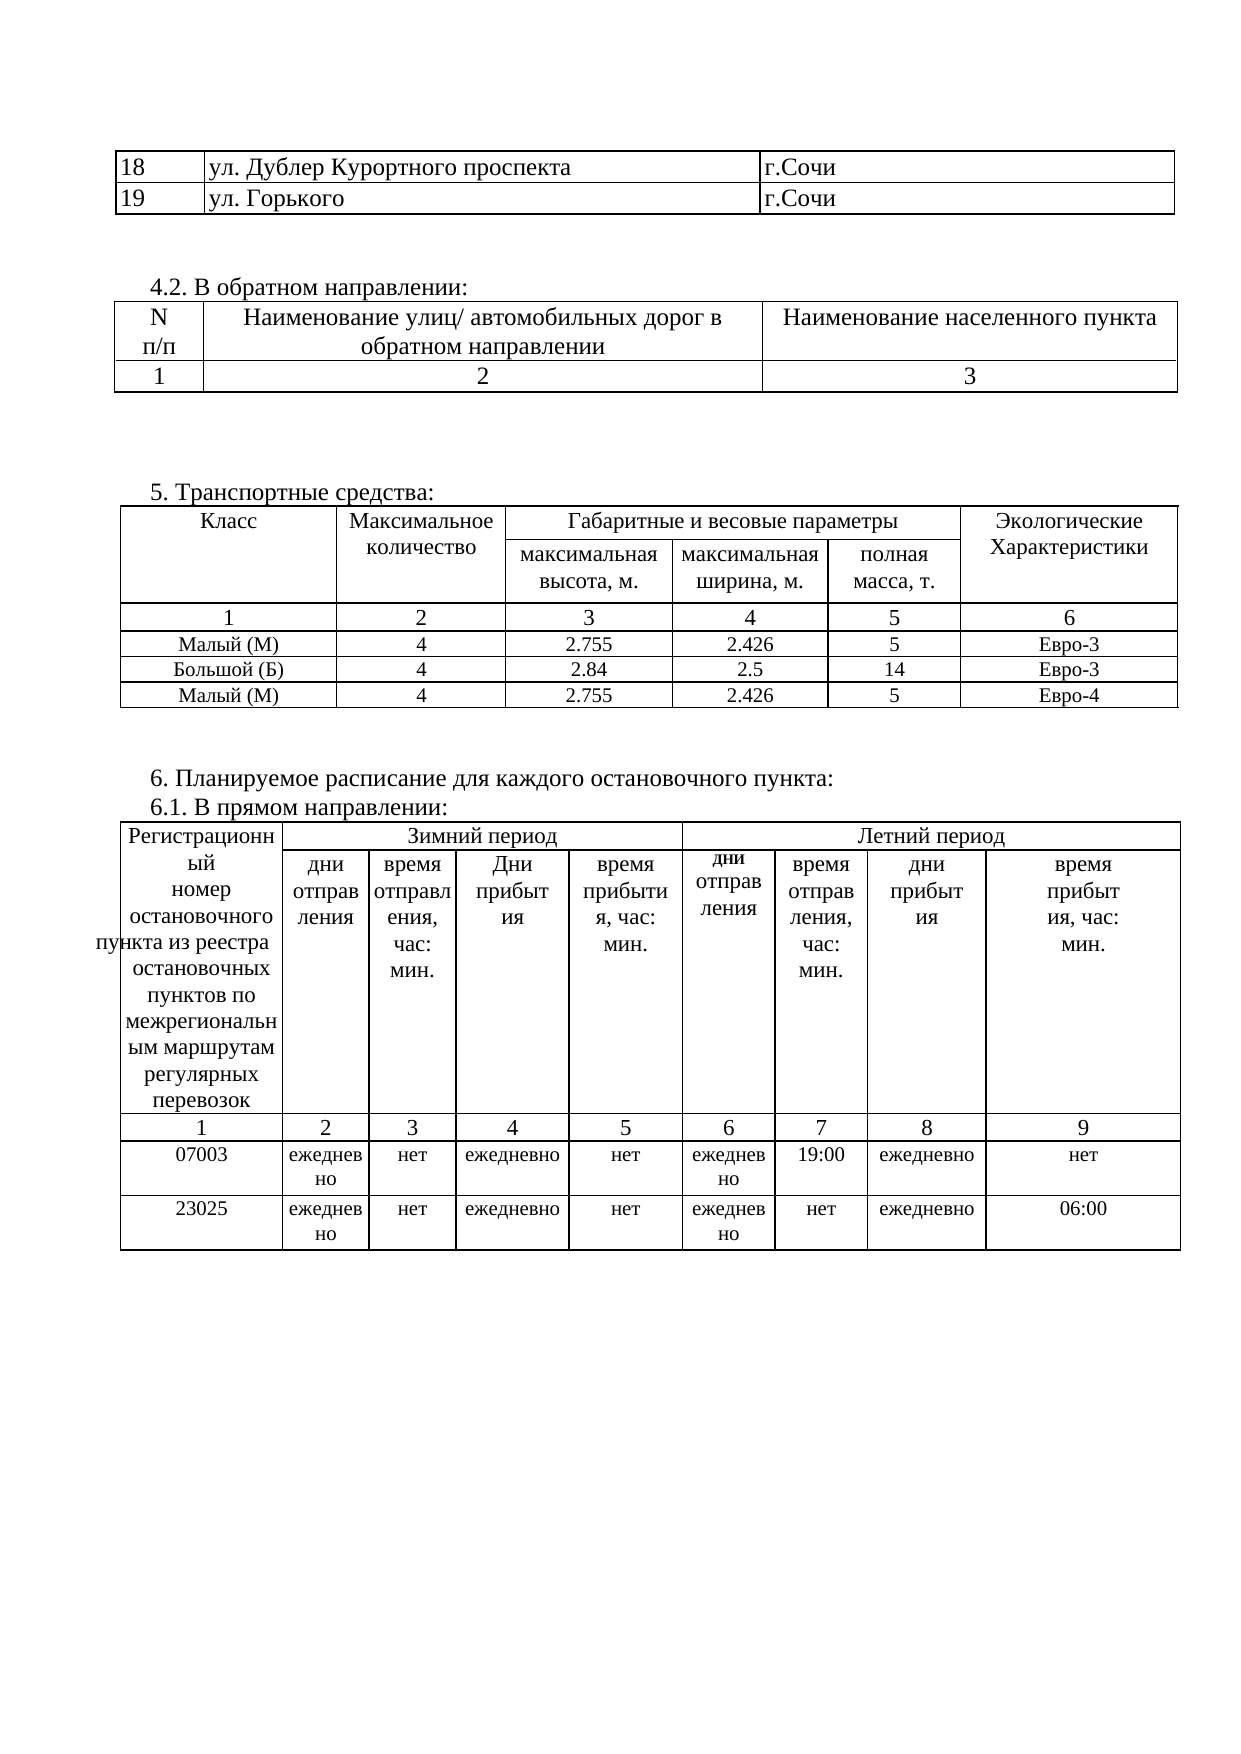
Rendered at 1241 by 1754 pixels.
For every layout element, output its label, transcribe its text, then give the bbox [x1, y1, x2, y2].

table_header Максимальное количество [337, 507, 505, 602]
table_cell 19 [117, 183, 204, 213]
table_header Экологические Характеристики [961, 507, 1177, 602]
table_cell 2 [204, 361, 762, 391]
table_cell максимальная ширина, м. [673, 540, 827, 602]
table_cell 2.84 [506, 657, 672, 681]
table_cell нет [776, 1196, 867, 1249]
table_cell 3 [506, 604, 672, 630]
table_cell 07003 [121, 1142, 282, 1195]
table_cell 5 [829, 632, 960, 656]
table_cell ул. Дублер Курортного проспекта [205, 152, 759, 181]
table_cell ежедневно [457, 1196, 568, 1249]
table_cell 6 [683, 1114, 774, 1140]
table_cell 1 [121, 1114, 282, 1140]
table_cell Малый (М) [121, 683, 336, 707]
table_cell ул. Горького [205, 183, 759, 213]
table_cell 2.426 [673, 632, 827, 656]
table_cell Евро-4 [961, 683, 1177, 707]
table_cell 2.426 [673, 683, 827, 707]
table_cell нет [370, 1196, 455, 1249]
table_header Класс [121, 507, 336, 602]
table_cell ежедневно [283, 1142, 368, 1195]
table_cell нет [570, 1142, 682, 1195]
table_cell нет [570, 1196, 682, 1249]
table_cell 3 [763, 360, 1177, 391]
table_cell Малый (М) [121, 632, 336, 656]
table_cell время прибыт ия, час: мин. [987, 851, 1180, 1112]
table_cell дни отправ ления [283, 851, 368, 1112]
table_cell 2 [283, 1114, 368, 1140]
table_cell Евро-3 [961, 632, 1177, 656]
table_cell Большой (Б) [121, 657, 336, 681]
table_cell дни прибыт ия [868, 851, 985, 1112]
text 4.2. В обратном направлении: [150, 272, 1090, 301]
table_cell 5 [829, 604, 960, 630]
table_cell 2.755 [506, 632, 672, 656]
table_cell 2.5 [673, 657, 827, 681]
text 6.1. В прямом направлении: [150, 792, 1090, 821]
table_header Регистрационный номер остановочного пункта из реестра остановочных пунктов по межрегиональным маршрутам регулярных перевозок [121, 823, 282, 1112]
table_cell ежедневно [457, 1142, 568, 1195]
table_cell 2.755 [506, 683, 672, 707]
table_cell 5 [829, 683, 960, 707]
table_cell 19:00 [776, 1142, 867, 1195]
table_cell ежедневно [868, 1196, 985, 1249]
table_cell полная масса, т. [829, 540, 960, 602]
table_cell 7 [776, 1114, 867, 1140]
table_cell 1 [121, 604, 336, 630]
table_cell 4 [337, 657, 505, 681]
table_cell 3 [370, 1114, 455, 1140]
table_cell 9 [987, 1114, 1180, 1140]
table_cell 4 [457, 1114, 568, 1140]
table_cell максимальная высота, м. [506, 540, 672, 602]
table_cell 8 [868, 1114, 985, 1140]
text 6. Планируемое расписание для каждого остановочного пункта: [150, 763, 1090, 792]
table_header N п/п [115, 302, 203, 360]
table_cell время отправ ления, час: мин. [776, 851, 867, 1112]
table_header Наименование населенного пункта [763, 302, 1177, 360]
table_cell г.Сочи [761, 183, 1174, 213]
table_cell 4 [337, 632, 505, 656]
table_cell 6 [961, 604, 1177, 630]
table_cell 06:00 [987, 1196, 1180, 1249]
table_cell Евро-3 [961, 657, 1177, 681]
table_cell нет [370, 1142, 455, 1195]
table_cell ДНИ отправ ления [683, 851, 774, 1112]
table_cell г.Сочи [761, 152, 1174, 181]
table_cell ежедневно [683, 1196, 774, 1249]
table_cell ежедневно [868, 1142, 985, 1195]
table_cell 2 [337, 604, 505, 630]
table_cell время прибыти я, час: мин. [570, 851, 682, 1112]
table_cell 4 [337, 683, 505, 707]
table_cell время отправл ения, час: мин. [370, 851, 455, 1112]
table_header Зимний период [283, 823, 682, 849]
table_cell 23025 [121, 1196, 282, 1249]
text 5. Транспортные средства: [150, 477, 1090, 505]
table_cell ежедневно [283, 1196, 368, 1249]
table_cell ежедневно [683, 1142, 774, 1195]
table_cell 5 [570, 1114, 682, 1140]
table_cell 4 [673, 604, 827, 630]
table_header Габаритные и весовые параметры [506, 507, 960, 539]
table_cell Дни прибыт ия [457, 851, 568, 1112]
table_header Наименование улиц/ автомобильных дорог в обратном направлении [204, 302, 762, 360]
table_cell 18 [117, 152, 204, 181]
table_cell 14 [829, 657, 960, 681]
table_cell нет [987, 1142, 1180, 1195]
table_header Летний период [683, 823, 1180, 849]
table_cell 1 [115, 361, 203, 391]
